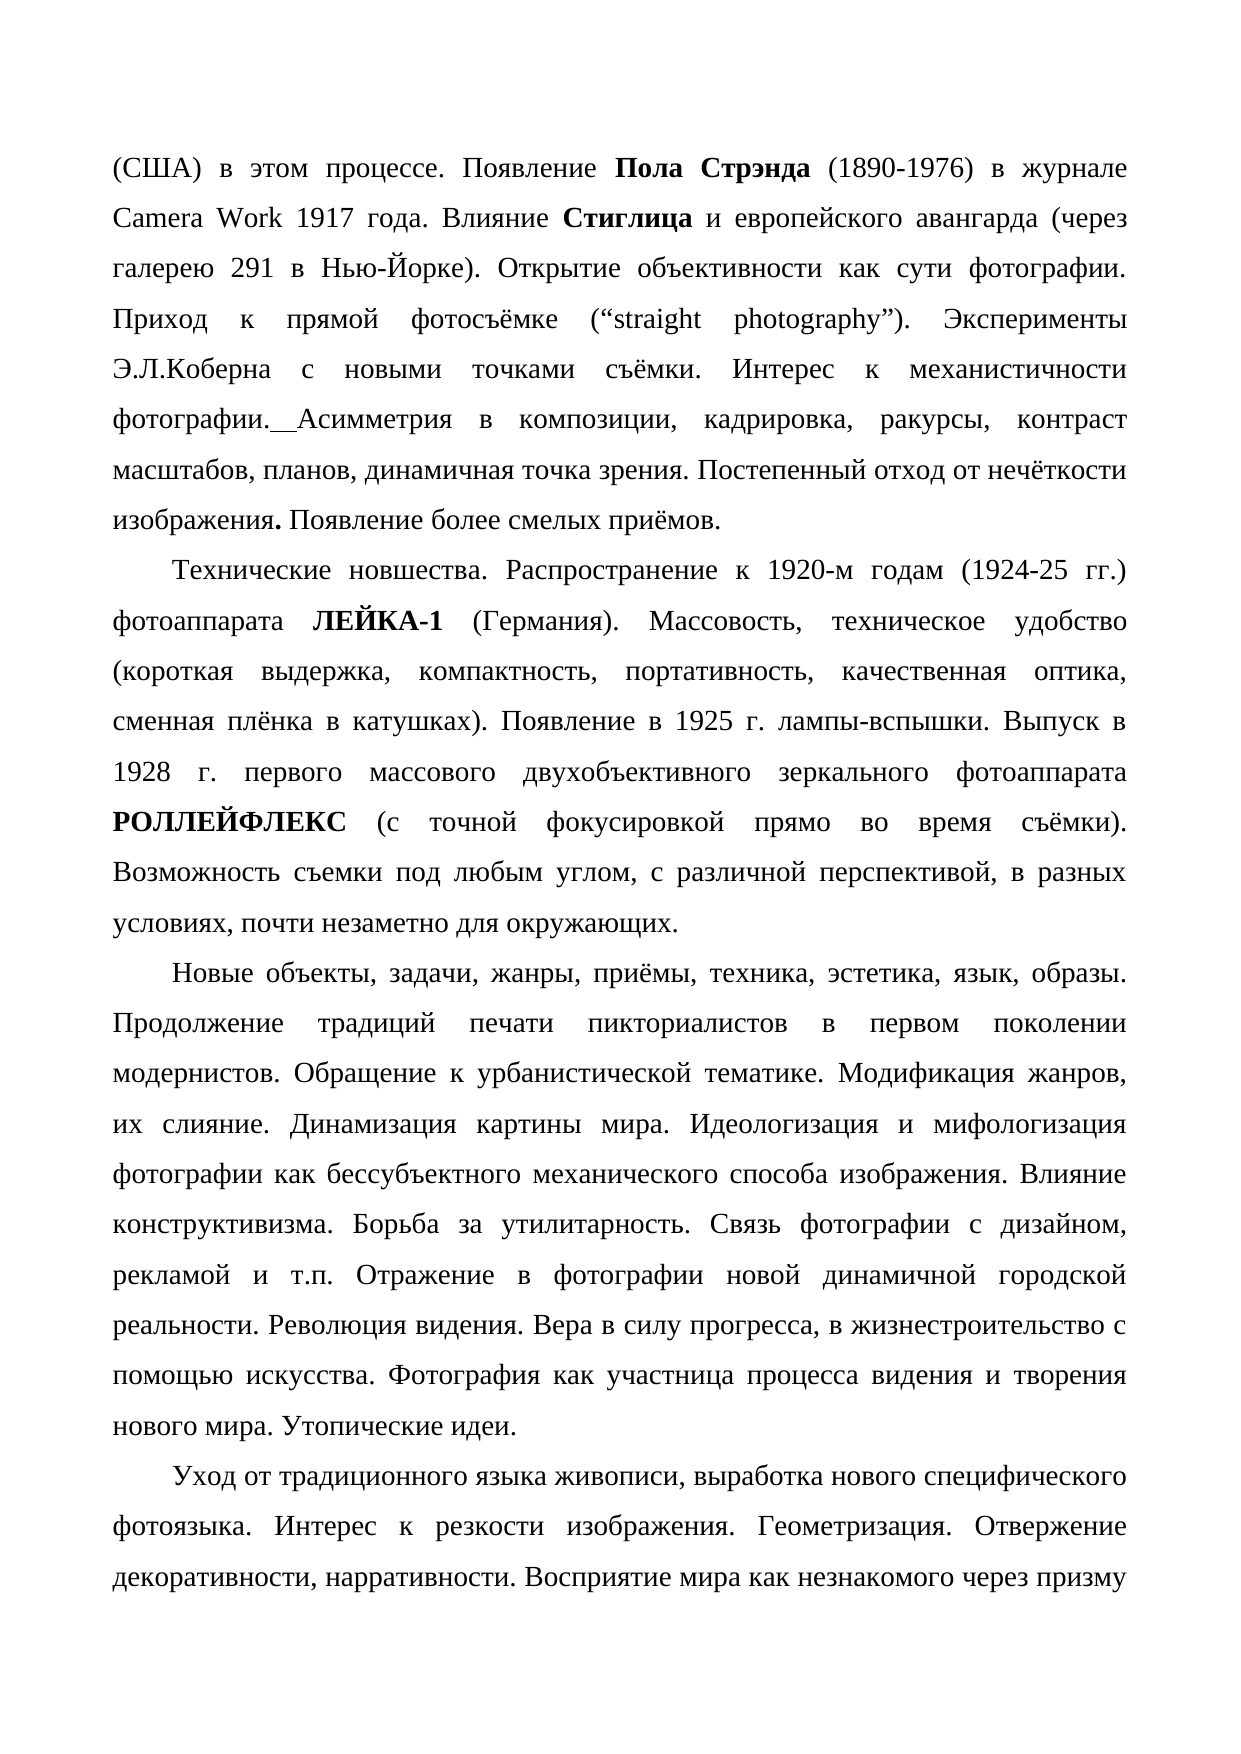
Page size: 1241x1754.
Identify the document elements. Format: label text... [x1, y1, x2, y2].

text Технические новшества. Распространение к 1920-м годам (1924-25 гг.) фотоаппарата ЛЕЙКА-1 (Германия). Массовость, техническое удобство (короткая выдержка, компактность, портативность, качественная оптика, сменная плёнка в катушках). Появление в . лампы-вспышки. Выпуск в . первого массового двухобъективного зеркального фотоаппарата РОЛЛЕЙФЛЕКС (с точной фокусировкой прямо во время съёмки). Возможность съемки под любым углом, с различной перспективой, в разных условиях, почти незаметно для окружающих. [112, 552, 1128, 938]
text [112, 150, 1128, 536]
text Новые объекты, задачи, жанры, приёмы, техника, эстетика, язык, образы. Продолжение традиций печати пикториалистов в первом поколении модернистов. Обращение к урбанистической тематике. Модификация жанров, их слияние. Динамизация картины мира. Идеологизация и мифологизация фотографии как бессубъектного механического способа изображения. Влияние конструктивизма. Борьба за утилитарность. Связь фотографии с дизайном, рекламой и т.п. Отражение в фотографии новой динамичной городской реальности. Революция видения. Вера в силу прогресса, в жизнестроительство с помощью искусства. Фотография как участница процесса видения и творения нового мира. Утопические идеи. [112, 955, 1128, 1441]
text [112, 1458, 1128, 1592]
